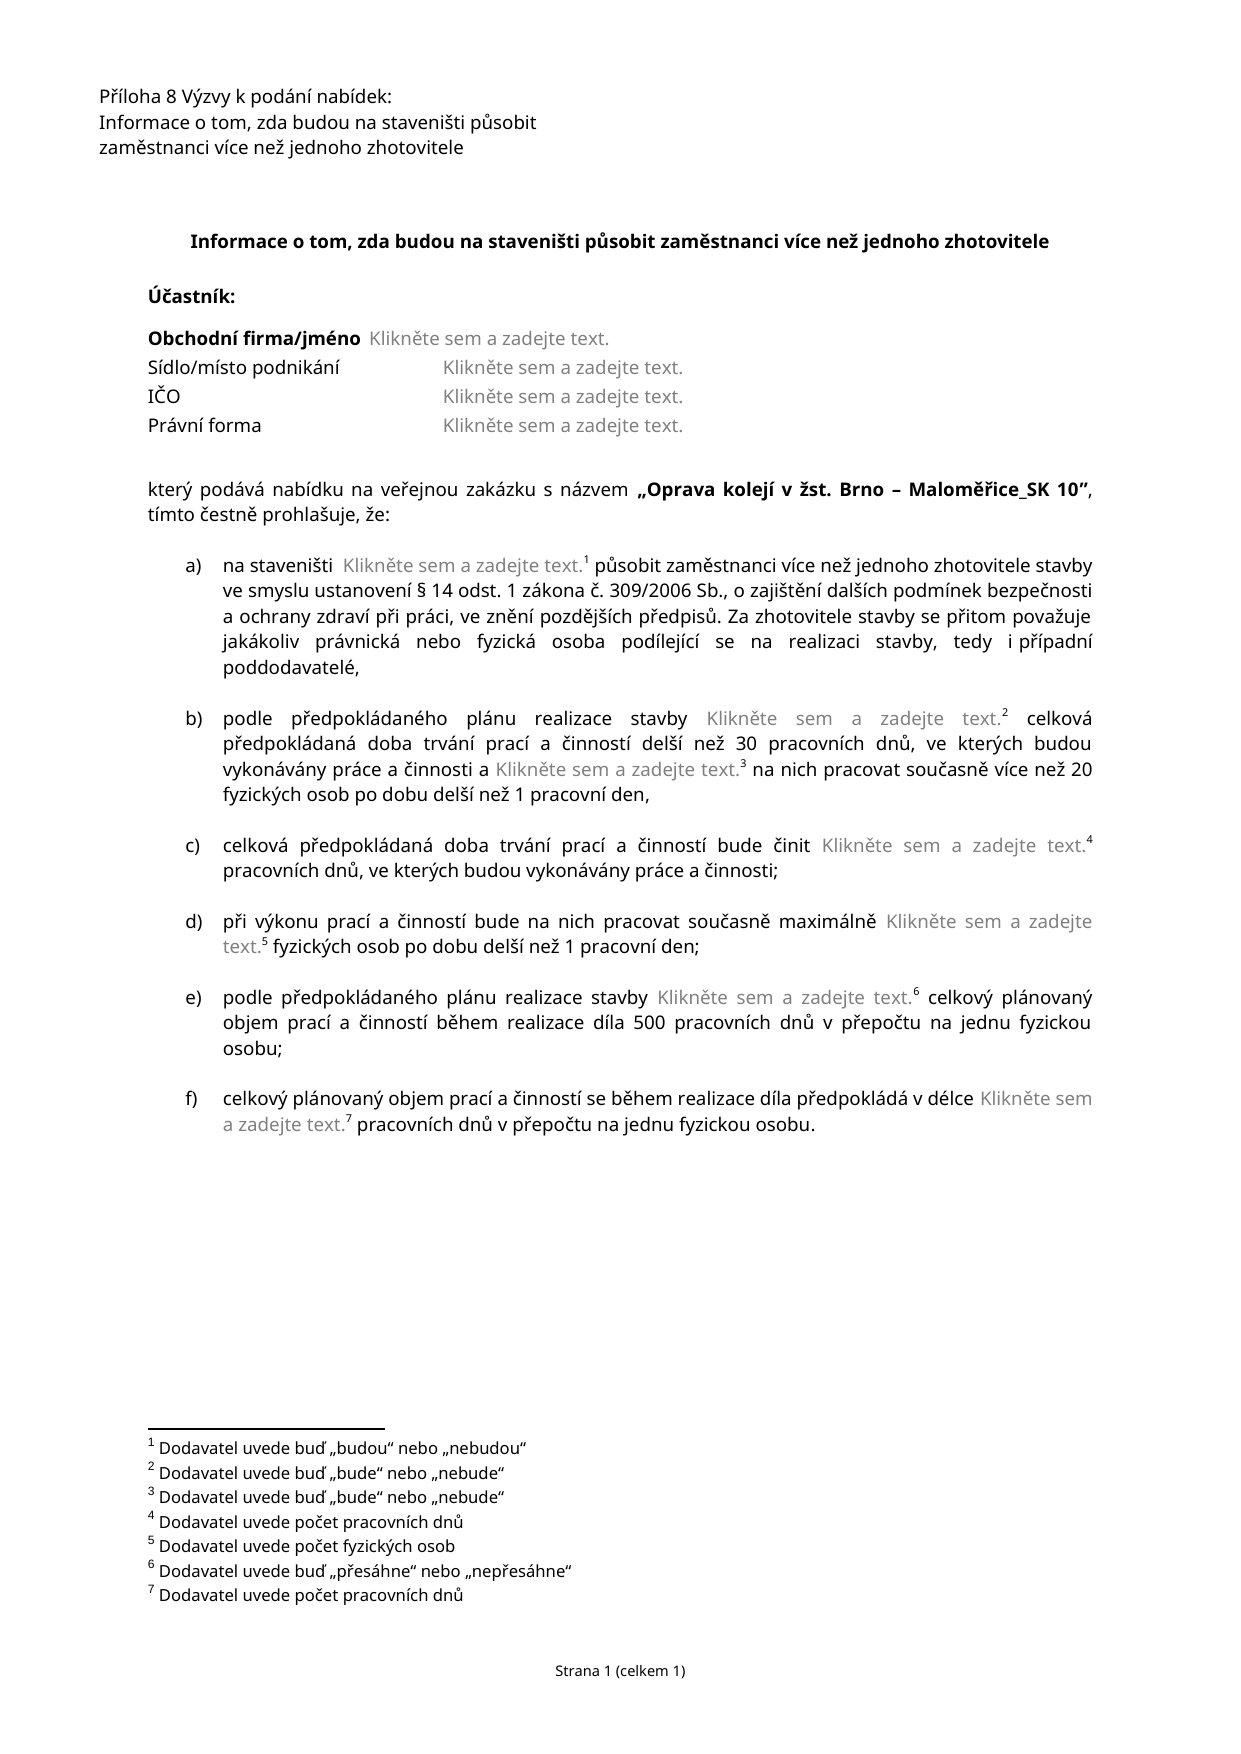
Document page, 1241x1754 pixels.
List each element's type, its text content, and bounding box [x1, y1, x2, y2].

list na staveništi působit zaměstnanci více než jednoho zhotovitele stavby ve smyslu ustanovení § 14 odst. 1 zákona č. 309/2006 Sb., o zajištění dalších podmínek bezpečnosti a ochrany zdraví při práci, ve znění pozdějších předpisů. Za zhotovitele stavby se přitom považuje jakákoliv právnická nebo fyzická osoba podílející se na realizaci stavby, tedy i případní poddodavatelé, [185, 552, 1093, 680]
text Sídlo/místo podnikání [148, 351, 1093, 380]
list podle předpokládaného plánu realizace stavby celková předpokládaná doba trvání prací a činností delší než 30 pracovních dnů, ve kterých budou vykonávány práce a činnosti a na nich pracovat současně více než 20 fyzických osob po dobu delší než 1 pracovní den, [185, 705, 1093, 807]
text Obchodní firma/jméno [148, 322, 1093, 351]
text IČO [148, 380, 1093, 409]
title Informace o tom, zda budou na staveništi působit zaměstnanci více než jednoho zhotovitele [148, 228, 1093, 254]
text Účastník: [148, 279, 1093, 310]
list celkový plánovaný objem prací a činností se během realizace díla předpokládá v délce pracovních dnů v přepočtu na jednu fyzickou osobu. [185, 1086, 1093, 1137]
list podle předpokládaného plánu realizace stavby celkový plánovaný objem prací a činností během realizace díla 500 pracovních dnů v přepočtu na jednu fyzickou osobu; [185, 984, 1093, 1061]
list při výkonu prací a činností bude na nich pracovat současně maximálně fyzických osob po dobu delší než 1 pracovní den; [185, 908, 1093, 959]
text který podává nabídku na veřejnou zakázku s názvem „Oprava kolejí v žst. Brno – Maloměřice_SK 10”, tímto čestně prohlašuje, že: [148, 476, 1093, 527]
text Právní forma [148, 409, 1093, 438]
list celková předpokládaná doba trvání prací a činností bude činit pracovních dnů, ve kterých budou vykonávány práce a činnosti; [185, 832, 1093, 883]
